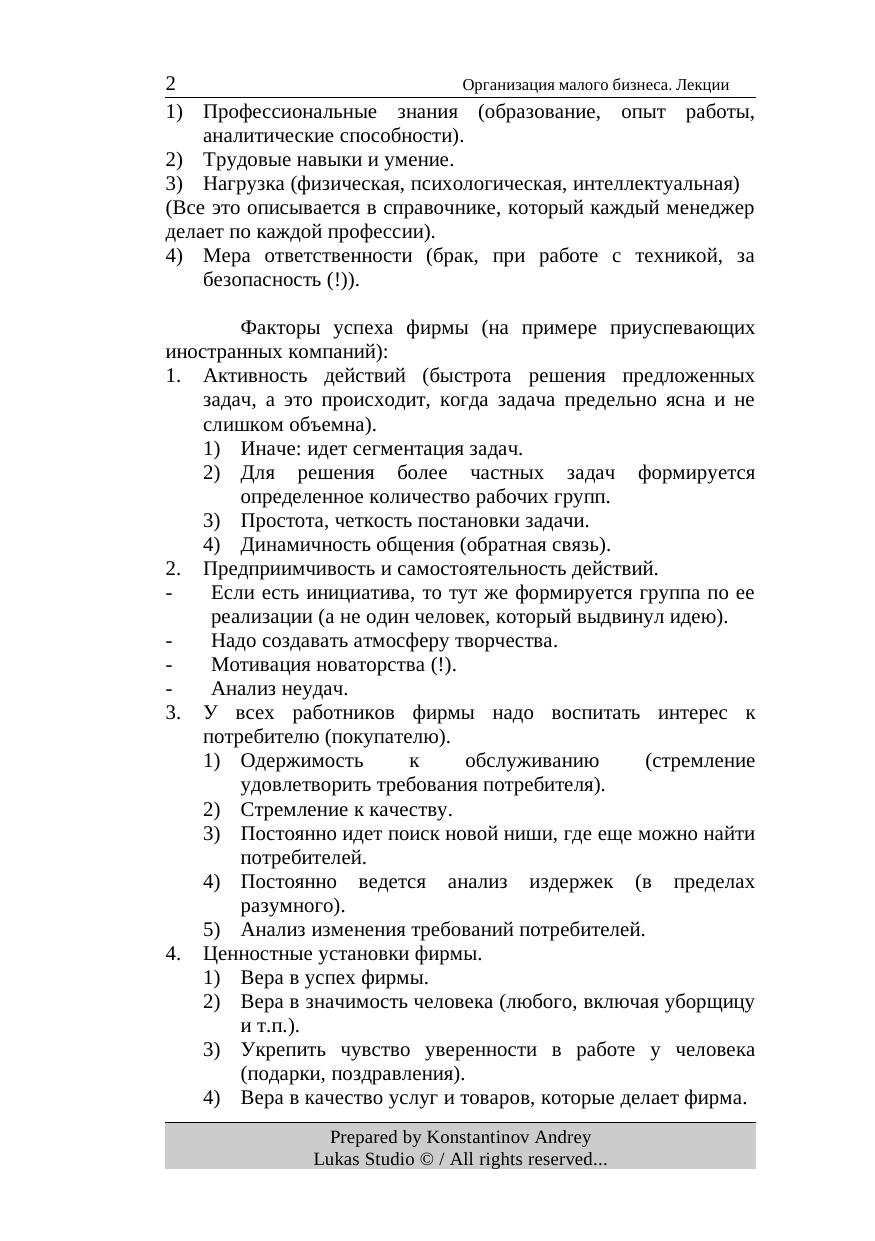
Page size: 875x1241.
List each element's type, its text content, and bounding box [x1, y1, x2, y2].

list У всех работников фирмы надо воспитать интерес к потребителю (покупателю). [165, 700, 756, 748]
list Анализ изменения требований потребителей. [203, 917, 756, 941]
list Постоянно ведется анализ издержек (в пределах разумного). [203, 868, 756, 917]
list Анализ неудач. [165, 676, 756, 700]
list Постоянно идет поиск новой ниши, где еще можно найти потребителей. [203, 820, 756, 868]
list Вера в значимость человека (любого, включая уборщицу и т.п.). [203, 989, 756, 1037]
list Укрепить чувство уверенности в работе у человека (подарки, поздравления). [203, 1037, 756, 1085]
list Предприимчивость и самостоятельность действий. [165, 556, 756, 580]
list Одержимость к обслуживанию (стремление удовлетворить требования потребителя). [203, 748, 756, 796]
text Факторы успеха фирмы (на примере приуспевающих иностранных компаний): [165, 315, 756, 363]
list Мера ответственности (брак, при работе с техникой, за безопасность (!)). [165, 243, 756, 291]
list Если есть инициатива, то тут же формируется группа по ее реализации (а не один человек, который выдвинул идею). [165, 580, 756, 628]
list Вера в качество услуг и товаров, которые делает фирма. [203, 1085, 756, 1109]
list Ценностные установки фирмы. [165, 941, 756, 965]
list Для решения более частных задач формируется определенное количество рабочих групп. [203, 459, 756, 508]
list Активность действий (быстрота решения предложенных задач, а это происходит, когда задача предельно ясна и не слишком объемна). [165, 363, 756, 435]
list Мотивация новаторства (!). [165, 652, 756, 676]
list Профессиональные знания (образование, опыт работы, аналитические способности). [165, 98, 756, 147]
text (Все это описывается в справочнике, который каждый менеджер делает по каждой профессии). [165, 195, 756, 243]
list Надо создавать атмосферу творчества. [165, 628, 756, 652]
list Стремление к качеству. [203, 796, 756, 820]
list Простота, четкость постановки задачи. [203, 508, 756, 532]
list Нагрузка (физическая, психологическая, интеллектуальная) [165, 171, 756, 195]
list Трудовые навыки и умение. [165, 147, 756, 171]
list Динамичность общения (обратная связь). [203, 532, 756, 556]
list Вера в успех фирмы. [203, 965, 756, 989]
list Иначе: идет сегментация задач. [203, 435, 756, 459]
